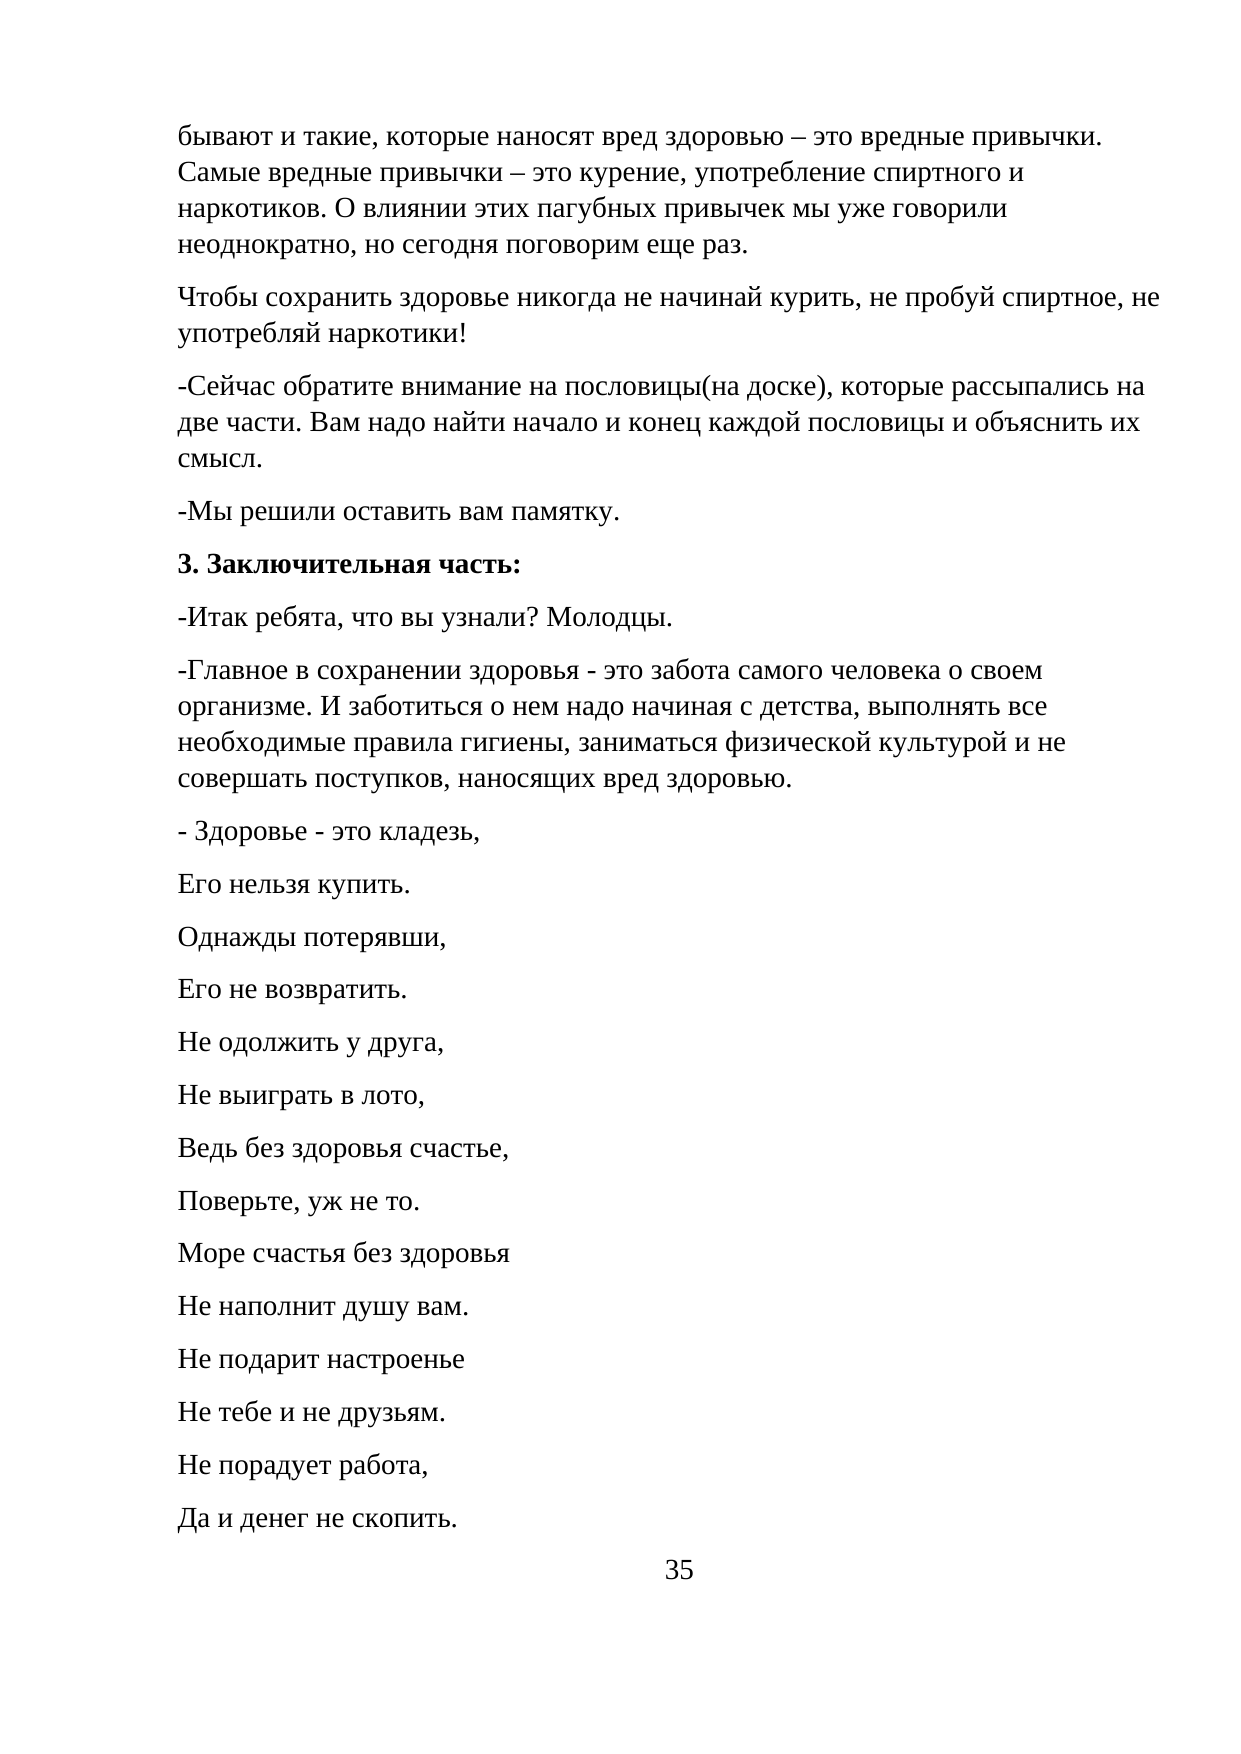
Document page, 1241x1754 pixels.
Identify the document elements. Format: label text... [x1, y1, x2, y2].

text Не выиграть в лото, [177, 1077, 1181, 1111]
text - Здоровье - это кладезь, [177, 813, 1181, 847]
text Его нельзя купить. [177, 866, 1181, 899]
text Не наполнит душу вам. [177, 1288, 1181, 1322]
text Ведь без здоровья счастье, [177, 1130, 1181, 1163]
text Не одолжить у друга, [177, 1024, 1181, 1058]
text Не тебе и не друзьям. [177, 1394, 1181, 1428]
text 35 [177, 1552, 1181, 1586]
text Да и денег не скопить. [177, 1500, 1181, 1533]
text -Мы решили оставить вам памятку. [177, 493, 1181, 527]
text 3. Заключительная часть: [177, 546, 1181, 580]
text Море счастья без здоровья [177, 1236, 1181, 1269]
text Не подарит настроенье [177, 1341, 1181, 1375]
text Не порадует работа, [177, 1447, 1181, 1480]
text Его не возвратить. [177, 972, 1181, 1005]
text Однажды потерявши, [177, 919, 1181, 952]
text Чтобы сохранить здоровье никогда не начинай курить, не пробуй спиртное, не употребляй наркотики! [177, 279, 1181, 349]
text -Главное в сохранении здоровья - это забота самого человека о своем организме. И заботиться о нем надо начиная с детства, выполнять все необходимые правила гигиены, заниматься физической культурой и не совершать поступков, наносящих вред здоровью. [177, 652, 1181, 794]
text бывают и такие, которые наносят вред здоровью – это вредные привычки. Самые вредные привычки – это курение, употребление спиртного и наркотиков. О влиянии этих пагубных привычек мы уже говорили неоднократно, но сегодня поговорим еще раз. [177, 118, 1181, 260]
text -Итак ребята, что вы узнали? Молодцы. [177, 599, 1181, 633]
text Поверьте, уж не то. [177, 1183, 1181, 1216]
text -Сейчас обратите внимание на пословицы(на доске), которые рассыпались на две части. Вам надо найти начало и конец каждой пословицы и объяснить их смысл. [177, 368, 1181, 474]
